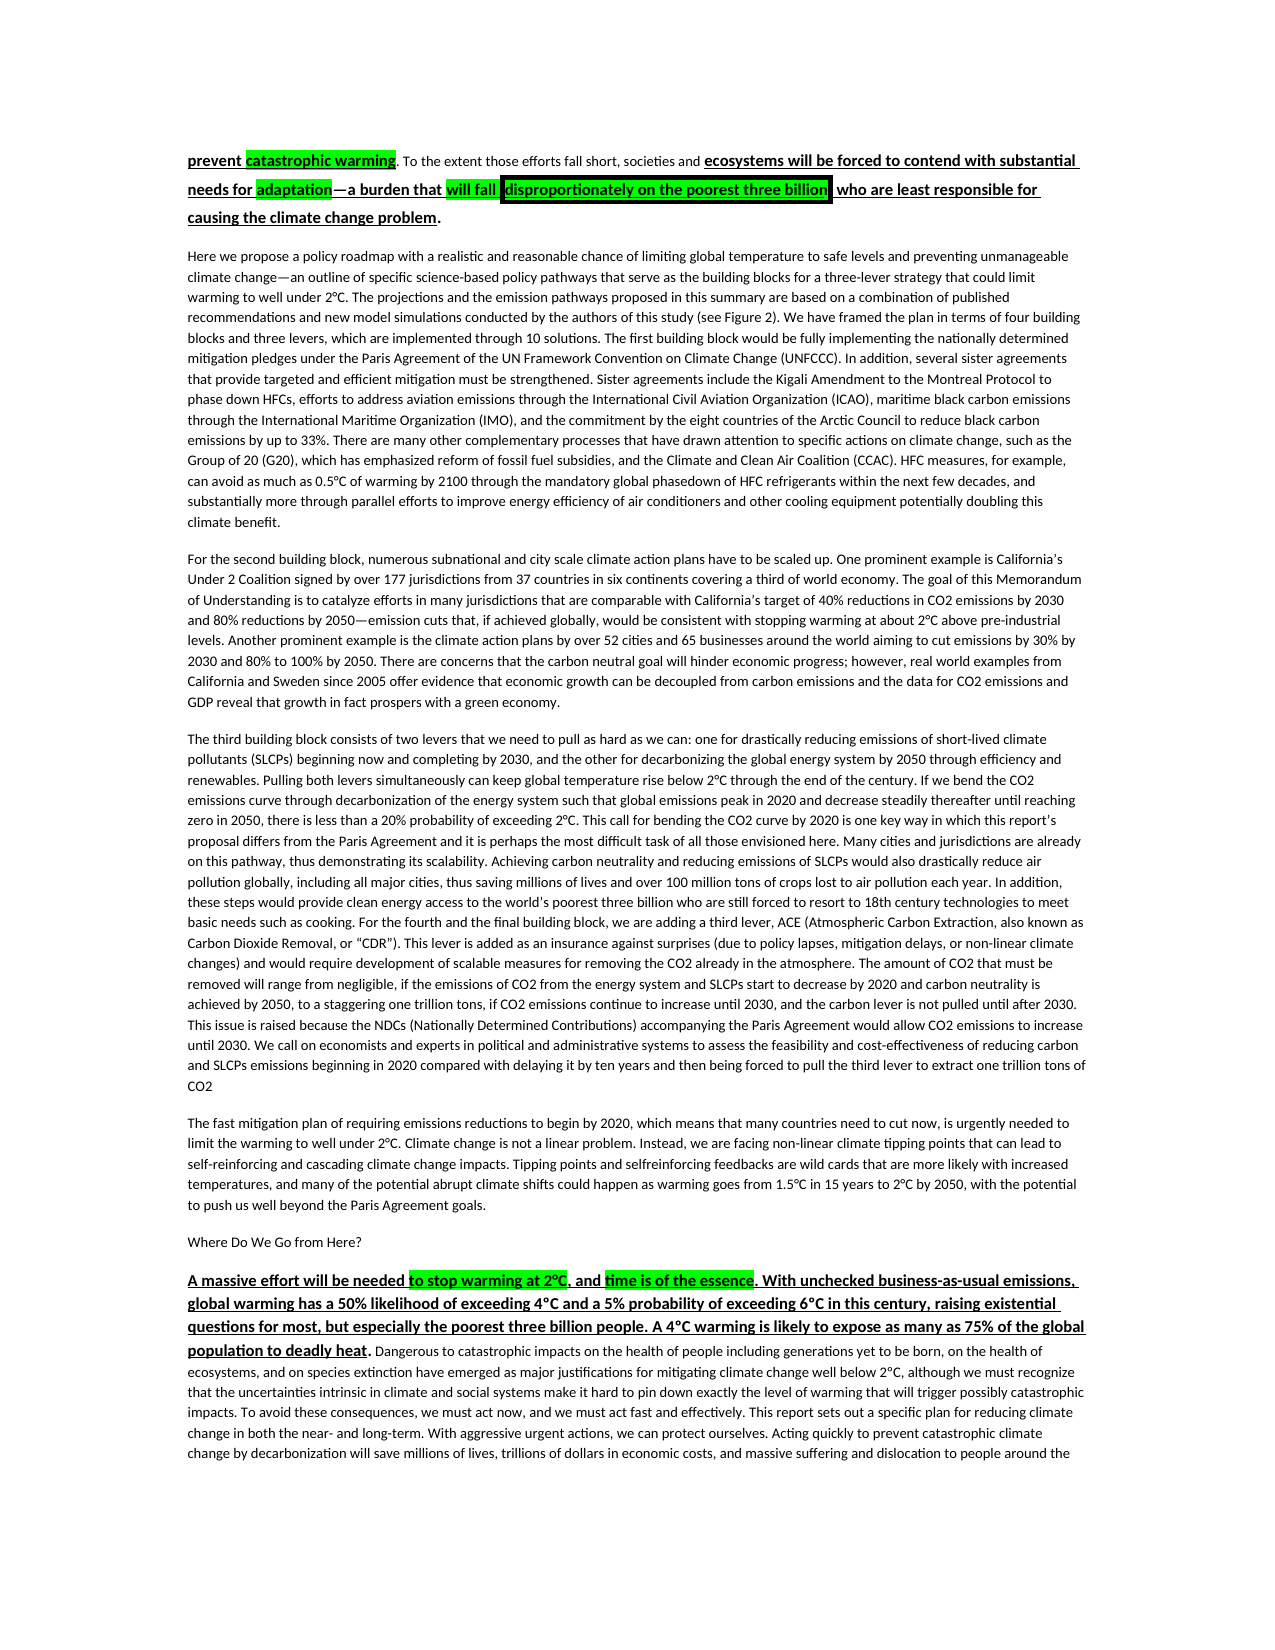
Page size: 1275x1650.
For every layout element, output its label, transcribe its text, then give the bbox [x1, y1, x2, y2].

text The fast mitigation plan of requiring emissions reductions to begin by 2020, which means that many countries need to cut now, is urgently needed to limit the warming to well under 2°C. Climate change is not a linear problem. Instead, we are facing non-linear climate tipping points that can lead to self-reinforcing and cascading climate change impacts. Tipping points and selfreinforcing feedbacks are wild cards that are more likely with increased temperatures, and many of the potential abrupt climate shifts could happen as warming goes from 1.5°C in 15 years to 2°C by 2050, with the potential to push us well beyond the Paris Agreement goals. [187, 1114, 1087, 1213]
text Here we propose a policy roadmap with a realistic and reasonable chance of limiting global temperature to safe levels and preventing unmanageable climate change—an outline of specific science-based policy pathways that serve as the building blocks for a three-lever strategy that could limit warming to well under 2°C. The projections and the emission pathways proposed in this summary are based on a combination of published recommendations and new model simulations conducted by the authors of this study (see Figure 2). We have framed the plan in terms of four building blocks and three levers, which are implemented through 10 solutions. The first building block would be fully implementing the nationally determined mitigation pledges under the Paris Agreement of the UN Framework Convention on Climate Change (UNFCCC). In addition, several sister agreements that provide targeted and efficient mitigation must be strengthened. Sister agreements include the Kigali Amendment to the Montreal Protocol to phase down HFCs, efforts to address aviation emissions through the International Civil Aviation Organization (ICAO), maritime black carbon emissions through the International Maritime Organization (IMO), and the commitment by the eight countries of the Arctic Council to reduce black carbon emissions by up to 33%. There are many other complementary processes that have drawn attention to specific actions on climate change, such as the Group of 20 (G20), which has emphasized reform of fossil fuel subsidies, and the Climate and Clean Air Coalition (CCAC). HFC measures, for example, can avoid as much as 0.5°C of warming by 2100 through the mandatory global phasedown of HFC refrigerants within the next few decades, and substantially more through parallel efforts to improve energy efficiency of air conditioners and other cooling equipment potentially doubling this climate benefit. [187, 247, 1087, 531]
text Where Do We Go from Here? [187, 1233, 1087, 1251]
text For the second building block, numerous subnational and city scale climate action plans have to be scaled up. One prominent example is California’s Under 2 Coalition signed by over 177 jurisdictions from 37 countries in six continents covering a third of world economy. The goal of this Memorandum of Understanding is to catalyze efforts in many jurisdictions that are comparable with California’s target of 40% reductions in CO2 emissions by 2030 and 80% reductions by 2050—emission cuts that, if achieved globally, would be consistent with stopping warming at about 2°C above pre-industrial levels. Another prominent example is the climate action plans by over 52 cities and 65 businesses around the world aiming to cut emissions by 30% by 2030 and 80% to 100% by 2050. There are concerns that the carbon neutral goal will hinder economic progress; however, real world examples from California and Sweden since 2005 offer evidence that economic growth can be decoupled from carbon emissions and the data for CO2 emissions and GDP reveal that growth in fact prospers with a green economy. [187, 550, 1087, 711]
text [187, 1270, 1087, 1462]
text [187, 150, 1087, 228]
text The third building block consists of two levers that we need to pull as hard as we can: one for drastically reducing emissions of short-lived climate pollutants (SLCPs) beginning now and completing by 2030, and the other for decarbonizing the global energy system by 2050 through efficiency and renewables. Pulling both levers simultaneously can keep global temperature rise below 2°C through the end of the century. If we bend the CO2 emissions curve through decarbonization of the energy system such that global emissions peak in 2020 and decrease steadily thereafter until reaching zero in 2050, there is less than a 20% probability of exceeding 2°C. This call for bending the CO2 curve by 2020 is one key way in which this report’s proposal differs from the Paris Agreement and it is perhaps the most difficult task of all those envisioned here. Many cities and jurisdictions are already on this pathway, thus demonstrating its scalability. Achieving carbon neutrality and reducing emissions of SLCPs would also drastically reduce air pollution globally, including all major cities, thus saving millions of lives and over 100 million tons of crops lost to air pollution each year. In addition, these steps would provide clean energy access to the world’s poorest three billion who are still forced to resort to 18th century technologies to meet basic needs such as cooking. For the fourth and the final building block, we are adding a third lever, ACE (Atmospheric Carbon Extraction, also known as Carbon Dioxide Removal, or “CDR”). This lever is added as an insurance against surprises (due to policy lapses, mitigation delays, or non-linear climate changes) and would require development of scalable measures for removing the CO2 already in the atmosphere. The amount of CO2 that must be removed will range from negligible, if the emissions of CO2 from the energy system and SLCPs start to decrease by 2020 and carbon neutrality is achieved by 2050, to a staggering one trillion tons, if CO2 emissions continue to increase until 2030, and the carbon lever is not pulled until after 2030. This issue is raised because the NDCs (Nationally Determined Contributions) accompanying the Paris Agreement would allow CO2 emissions to increase until 2030. We call on economists and experts in political and administrative systems to assess the feasibility and cost-effectiveness of reducing carbon and SLCPs emissions beginning in 2020 compared with delaying it by ten years and then being forced to pull the third lever to extract one trillion tons of CO2 [187, 730, 1087, 1095]
